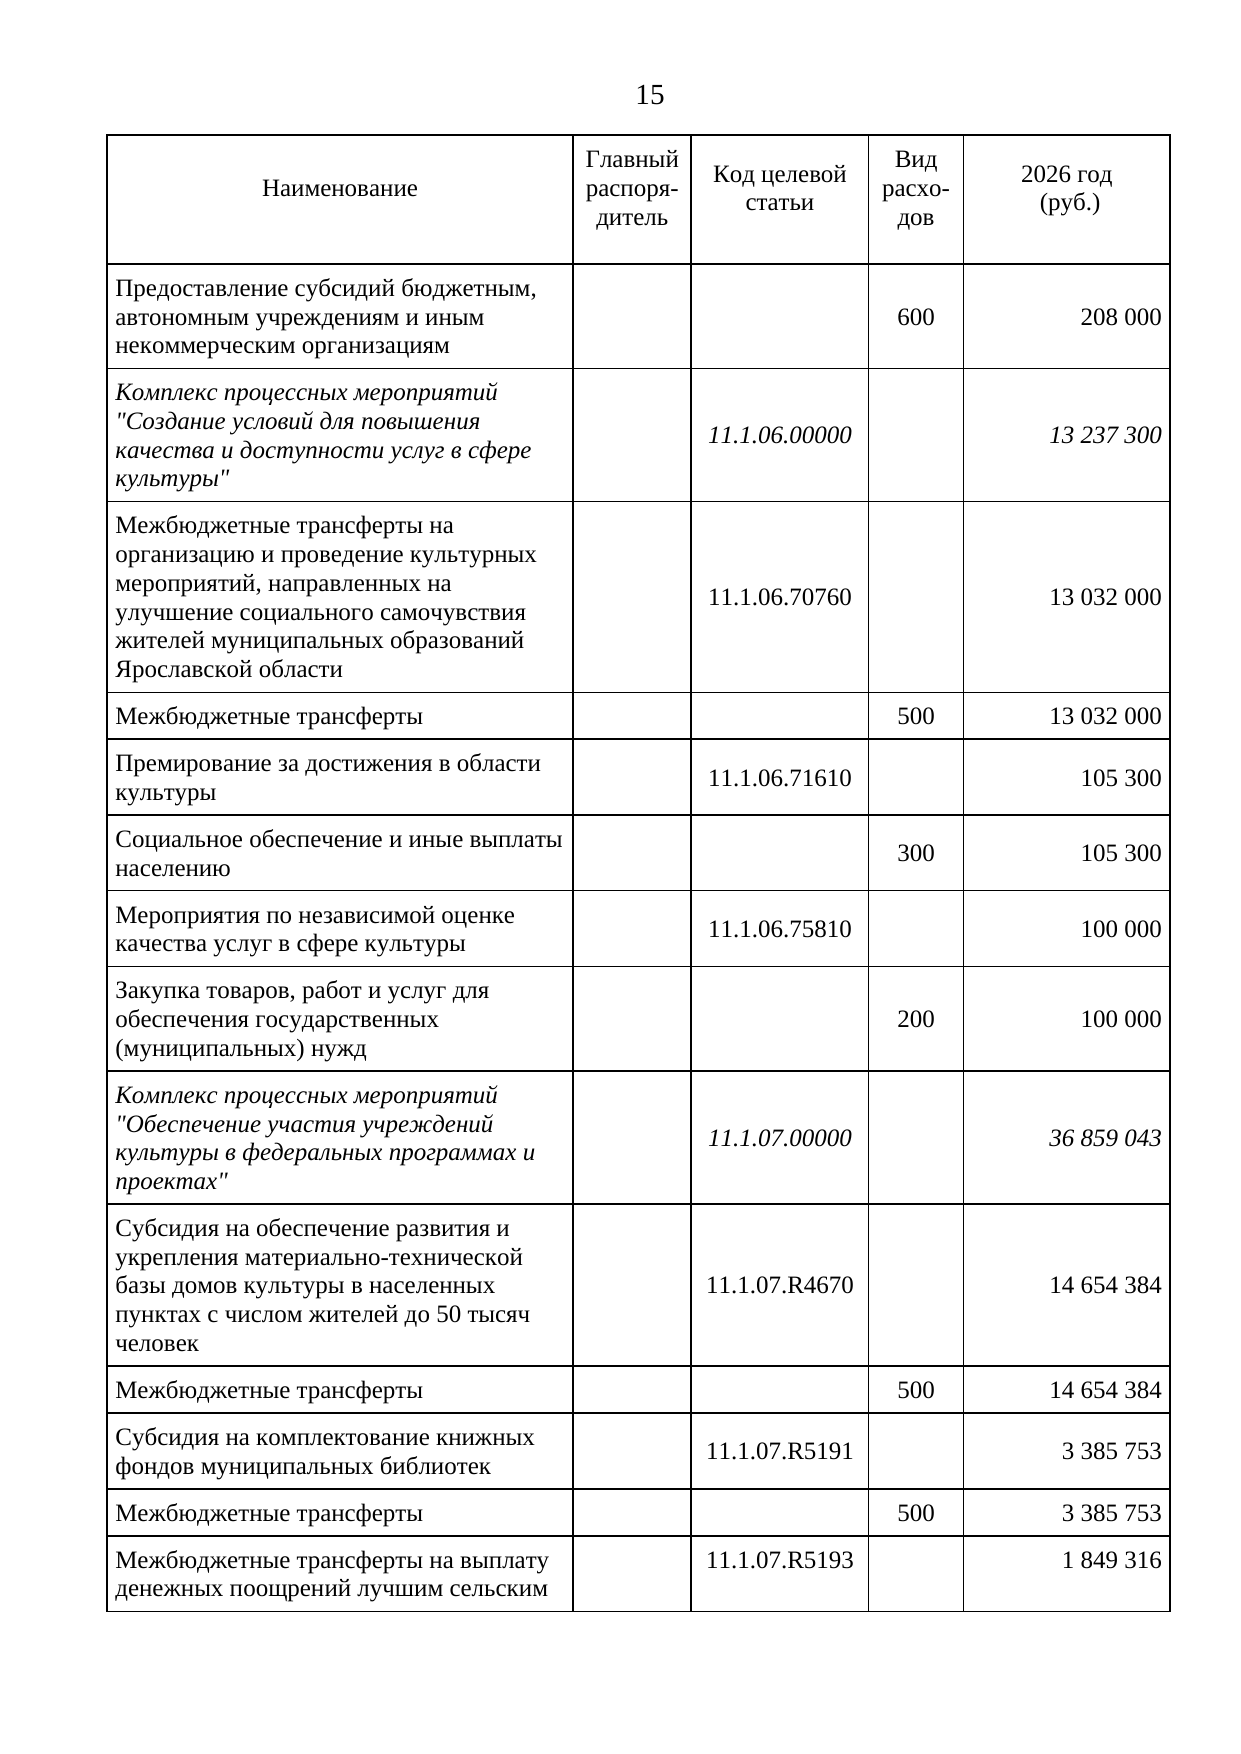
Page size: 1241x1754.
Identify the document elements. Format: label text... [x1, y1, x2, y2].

table_cell [869, 1537, 963, 1611]
table_cell 105 300 [964, 816, 1169, 890]
table_cell [869, 1072, 963, 1203]
table_cell Субсидия на комплектование книжных фондов муниципальных библиотек [108, 1414, 572, 1488]
table_cell 14 654 384 [964, 1205, 1169, 1365]
table_cell [869, 740, 963, 814]
table_cell 11.1.07.R5191 [692, 1414, 868, 1488]
table_cell [574, 1414, 690, 1488]
table_cell 300 [869, 816, 963, 890]
table_cell 105 300 [964, 740, 1169, 814]
table_cell 11.1.06.75810 [692, 891, 868, 966]
table_cell 500 [869, 1367, 963, 1412]
table_cell Межбюджетные трансферты [108, 1490, 572, 1535]
table_cell [574, 740, 690, 814]
table_cell 11.1.07.R4670 [692, 1205, 868, 1365]
table_cell [692, 816, 868, 890]
table_header Код целевой статьи [692, 136, 868, 263]
table_cell [574, 265, 690, 367]
table_cell [869, 369, 963, 501]
table_cell Межбюджетные трансферты [108, 1367, 572, 1412]
table_cell 500 [869, 1490, 963, 1535]
table_cell 100 000 [964, 967, 1169, 1070]
table_cell 11.1.07.00000 [692, 1072, 868, 1203]
table_header Вид расхо- дов [869, 136, 963, 263]
table_cell [574, 1205, 690, 1365]
table_cell [692, 265, 868, 367]
table_cell Закупка товаров, работ и услуг для обеспечения государственных (муниципальных) нужд [108, 967, 572, 1070]
table_cell 11.1.06.71610 [692, 740, 868, 814]
table_cell [692, 1490, 868, 1535]
table_cell 3 385 753 [964, 1414, 1169, 1488]
table_cell [574, 502, 690, 691]
table_cell 13 032 000 [964, 502, 1169, 691]
table_cell 600 [869, 265, 963, 367]
table_cell Комплекс процессных мероприятий "Обеспечение участия учреждений культуры в федеральных программах и проектах" [108, 1072, 572, 1203]
table_header 2026 год (руб.) [964, 136, 1169, 263]
table_cell [692, 693, 868, 738]
table_cell [574, 816, 690, 890]
table_cell [574, 1072, 690, 1203]
table_cell 500 [869, 693, 963, 738]
table_cell 36 859 043 [964, 1072, 1169, 1203]
table_cell 11.1.06.70760 [692, 502, 868, 691]
table_cell 100 000 [964, 891, 1169, 966]
table_cell Премирование за достижения в области культуры [108, 740, 572, 814]
table_cell [869, 1414, 963, 1488]
table_cell 11.1.07.R5193 [692, 1537, 868, 1611]
table_header Наименование [108, 136, 572, 263]
table_cell [574, 967, 690, 1070]
table_cell [692, 967, 868, 1070]
table_cell [574, 1490, 690, 1535]
table_cell 1 849 316 [964, 1537, 1169, 1611]
table_cell 14 654 384 [964, 1367, 1169, 1412]
table_cell [574, 1367, 690, 1412]
table_cell [692, 1367, 868, 1412]
table_cell [869, 502, 963, 691]
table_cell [108, 1537, 572, 1611]
table_cell [574, 369, 690, 501]
table_cell 13 237 300 [964, 369, 1169, 501]
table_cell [108, 265, 572, 367]
table_cell [869, 891, 963, 966]
table_cell [574, 693, 690, 738]
table_cell 11.1.06.00000 [692, 369, 868, 501]
table_cell Мероприятия по независимой оценке качества услуг в сфере культуры [108, 891, 572, 966]
table_cell Субсидия на обеспечение развития и укрепления материально-технической базы домов культуры в населенных пунктах с числом жителей до 50 тысяч человек [108, 1205, 572, 1365]
table_header Главный распоря-дитель [574, 136, 690, 263]
table_cell [869, 1205, 963, 1365]
table_cell Межбюджетные трансферты [108, 693, 572, 738]
table_cell 13 032 000 [964, 693, 1169, 738]
table_cell 3 385 753 [964, 1490, 1169, 1535]
table_cell Социальное обеспечение и иные выплаты населению [108, 816, 572, 890]
table_cell 200 [869, 967, 963, 1070]
table_cell [574, 891, 690, 966]
table_cell Комплекс процессных мероприятий "Создание условий для повышения качества и доступности услуг в сфере культуры" [108, 369, 572, 501]
table_cell [574, 1537, 690, 1611]
table_cell 208 000 [964, 265, 1169, 367]
table_cell Межбюджетные трансферты на организацию и проведение культурных мероприятий, направленных на улучшение социального самочувствия жителей муниципальных образований Ярославской области [108, 502, 572, 691]
